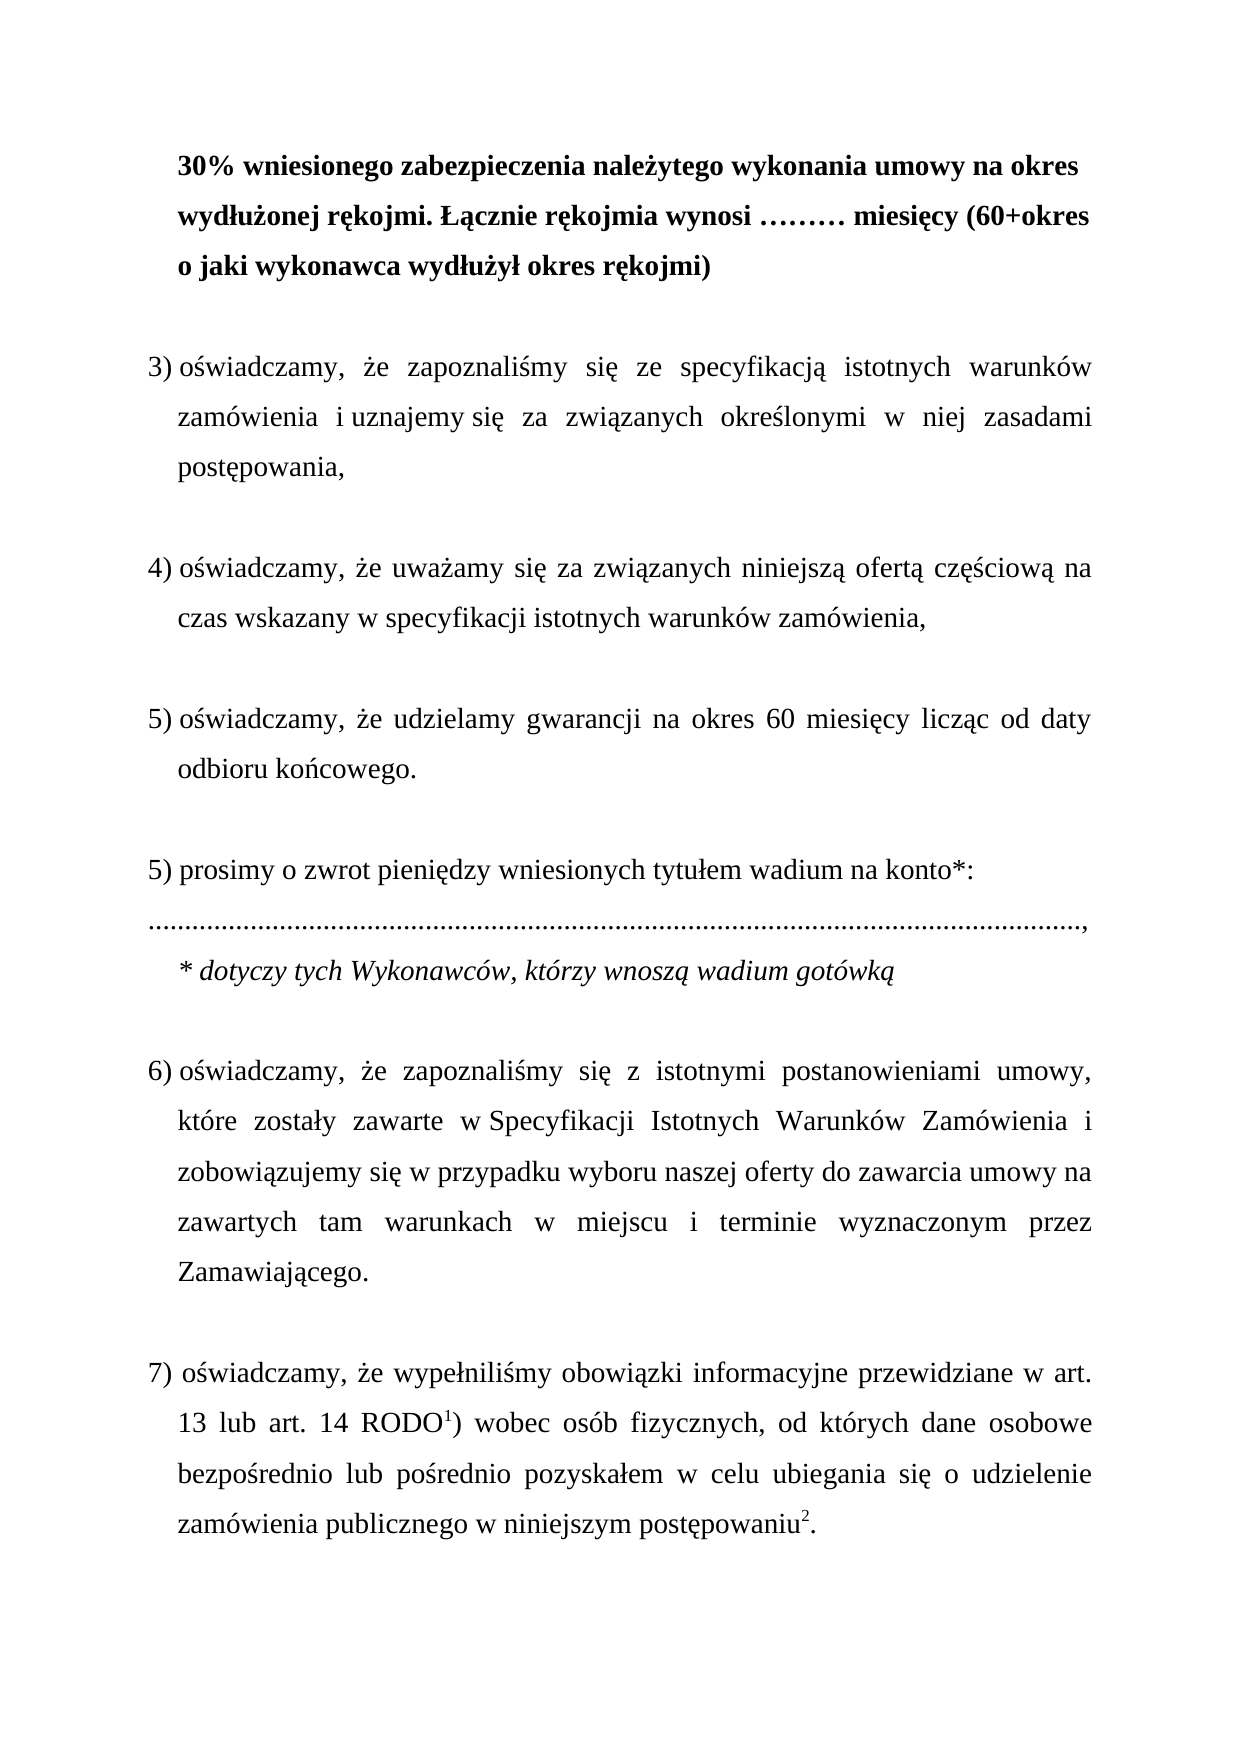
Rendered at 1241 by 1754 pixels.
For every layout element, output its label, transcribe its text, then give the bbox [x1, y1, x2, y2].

text ................................................................................................................................, [148, 902, 1093, 936]
text 4) oświadczamy, że uważamy się za związanych niniejszą ofertą częściową na czas wskazany w specyfikacji istotnych warunków zamówienia, [148, 550, 1093, 634]
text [177, 148, 1093, 282]
text 3) oświadczamy, że zapoznaliśmy się ze specyfikacją istotnych warunków zamówienia i uznajemy się za związanych określonymi w niej zasadami postępowania, [148, 349, 1093, 483]
text 5) prosimy o zwrot pieniędzy wniesionych tytułem wadium na konto*: [148, 852, 1093, 886]
text 7) oświadczamy, że wypełniliśmy obowiązki informacyjne przewidziane w art. 13 lub art. 14 RODO1) wobec osób fizycznych, od których dane osobowe bezpośrednio lub pośrednio pozyskałem w celu ubiegania się o udzielenie zamówienia publicznego w niniejszym postępowaniu2. [148, 1355, 1093, 1539]
text * dotyczy tych Wykonawców, którzy wnoszą wadium gotówką [177, 953, 1093, 986]
text 5) oświadczamy, że udzielamy gwarancji na okres 60 miesięcy licząc od daty odbioru końcowego. [148, 701, 1093, 785]
text 6) oświadczamy, że zapoznaliśmy się z istotnymi postanowieniami umowy, które zostały zawarte w Specyfikacji Istotnych Warunków Zamówienia i zobowiązujemy się w przypadku wyboru naszej oferty do zawarcia umowy na zawartych tam warunkach w miejscu i terminie wyznaczonym przez Zamawiającego. [148, 1053, 1093, 1288]
